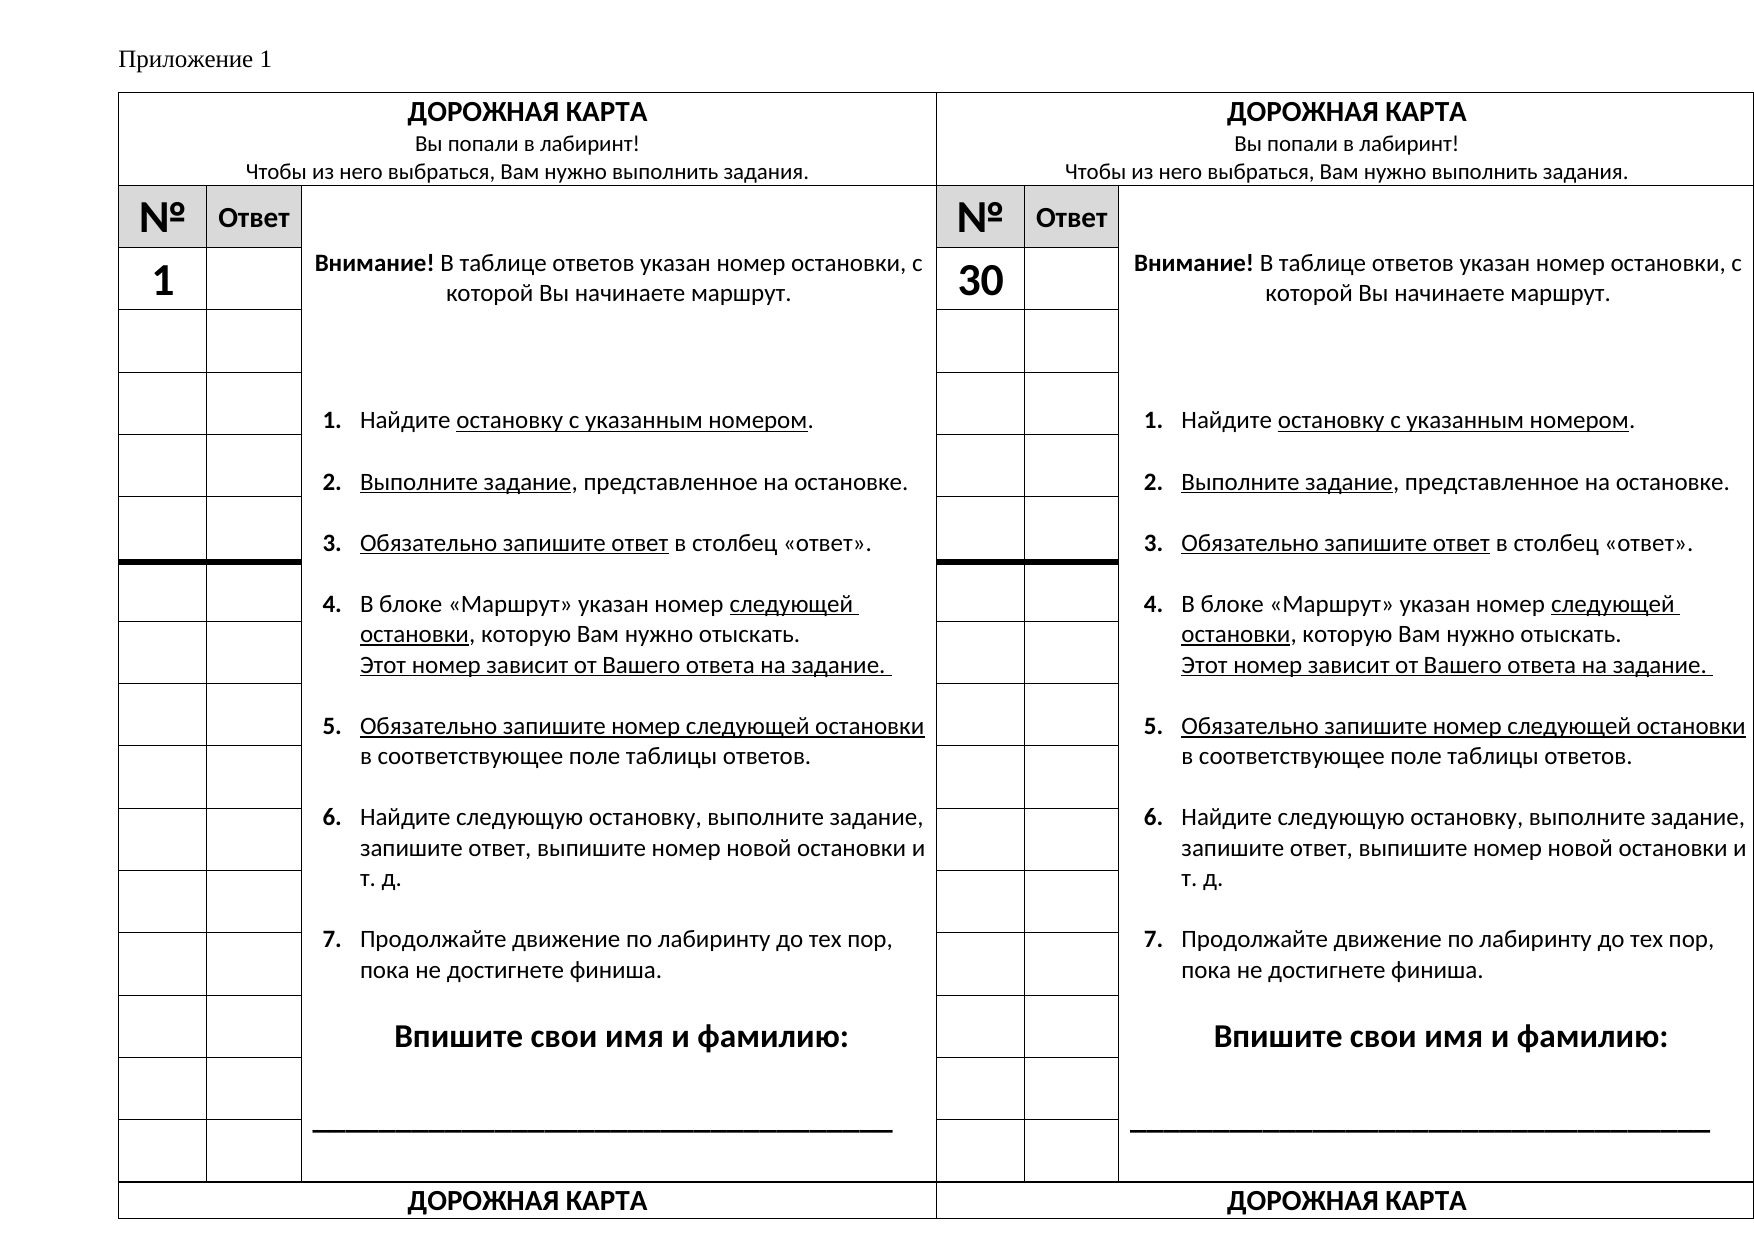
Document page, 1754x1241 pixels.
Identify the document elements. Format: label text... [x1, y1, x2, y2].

table_cell [1025, 497, 1118, 558]
table_cell [937, 622, 1024, 683]
table_cell [207, 310, 301, 372]
table_cell [119, 622, 206, 683]
table_cell [119, 1058, 206, 1119]
table_cell 30 [937, 248, 1024, 309]
table_cell [1025, 684, 1118, 745]
table_cell [207, 684, 301, 745]
table_cell [1025, 933, 1118, 994]
table_cell [119, 435, 206, 496]
table_cell [937, 996, 1024, 1057]
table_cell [119, 1183, 936, 1218]
table_cell [1025, 809, 1118, 870]
table_cell [207, 1120, 301, 1181]
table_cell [937, 1183, 1753, 1218]
table_cell [937, 1058, 1024, 1119]
table_cell [937, 565, 1024, 621]
table_cell [119, 310, 206, 372]
table_cell [207, 1058, 301, 1119]
table_cell [119, 684, 206, 745]
table_cell [119, 809, 206, 870]
table_cell [207, 435, 301, 496]
text Приложение 1 [118, 44, 1636, 73]
table_cell № [937, 186, 1024, 247]
table_cell [119, 497, 206, 558]
table_cell [937, 373, 1024, 434]
table_cell 1 [119, 248, 206, 309]
table_cell [207, 746, 301, 808]
table_cell [1025, 1120, 1118, 1181]
table_cell [119, 871, 206, 932]
table_cell [937, 497, 1024, 558]
table_cell [207, 996, 301, 1057]
table_cell Ответ [1025, 186, 1118, 247]
table_cell [119, 746, 206, 808]
table_cell [1025, 871, 1118, 932]
table_cell [207, 248, 301, 309]
table_header ДОРОЖНАЯ КАРТА Вы попали в лабиринт! Чтобы из него выбраться, Вам нужно выполнить задания. [937, 93, 1753, 185]
table_cell [937, 746, 1024, 808]
table_cell [937, 933, 1024, 994]
table_cell [119, 373, 206, 434]
table_cell [1025, 310, 1118, 372]
table_cell [1025, 1058, 1118, 1119]
table_cell [937, 435, 1024, 496]
table_cell [1025, 565, 1118, 621]
table_cell [119, 996, 206, 1057]
table_cell [1025, 435, 1118, 496]
table_cell [207, 622, 301, 683]
table_cell [119, 565, 206, 621]
table_cell Ответ [207, 186, 301, 247]
table_cell [207, 565, 301, 621]
table_cell [119, 933, 206, 994]
table_cell [937, 310, 1024, 372]
table_cell [119, 1120, 206, 1181]
table_cell [937, 1120, 1024, 1181]
table_cell [1025, 746, 1118, 808]
table_cell № [119, 186, 206, 247]
table_cell [207, 497, 301, 558]
table_cell [1025, 248, 1118, 309]
table_cell [937, 684, 1024, 745]
table_cell [207, 871, 301, 932]
table_cell [207, 933, 301, 994]
table_cell [207, 373, 301, 434]
table_cell [1025, 996, 1118, 1057]
table_header ДОРОЖНАЯ КАРТА Вы попали в лабиринт! Чтобы из него выбраться, Вам нужно выполнить задания. [119, 93, 936, 185]
table_cell [937, 809, 1024, 870]
table_cell [1025, 622, 1118, 683]
table_cell [937, 871, 1024, 932]
table_cell [1025, 373, 1118, 434]
table_cell [207, 809, 301, 870]
